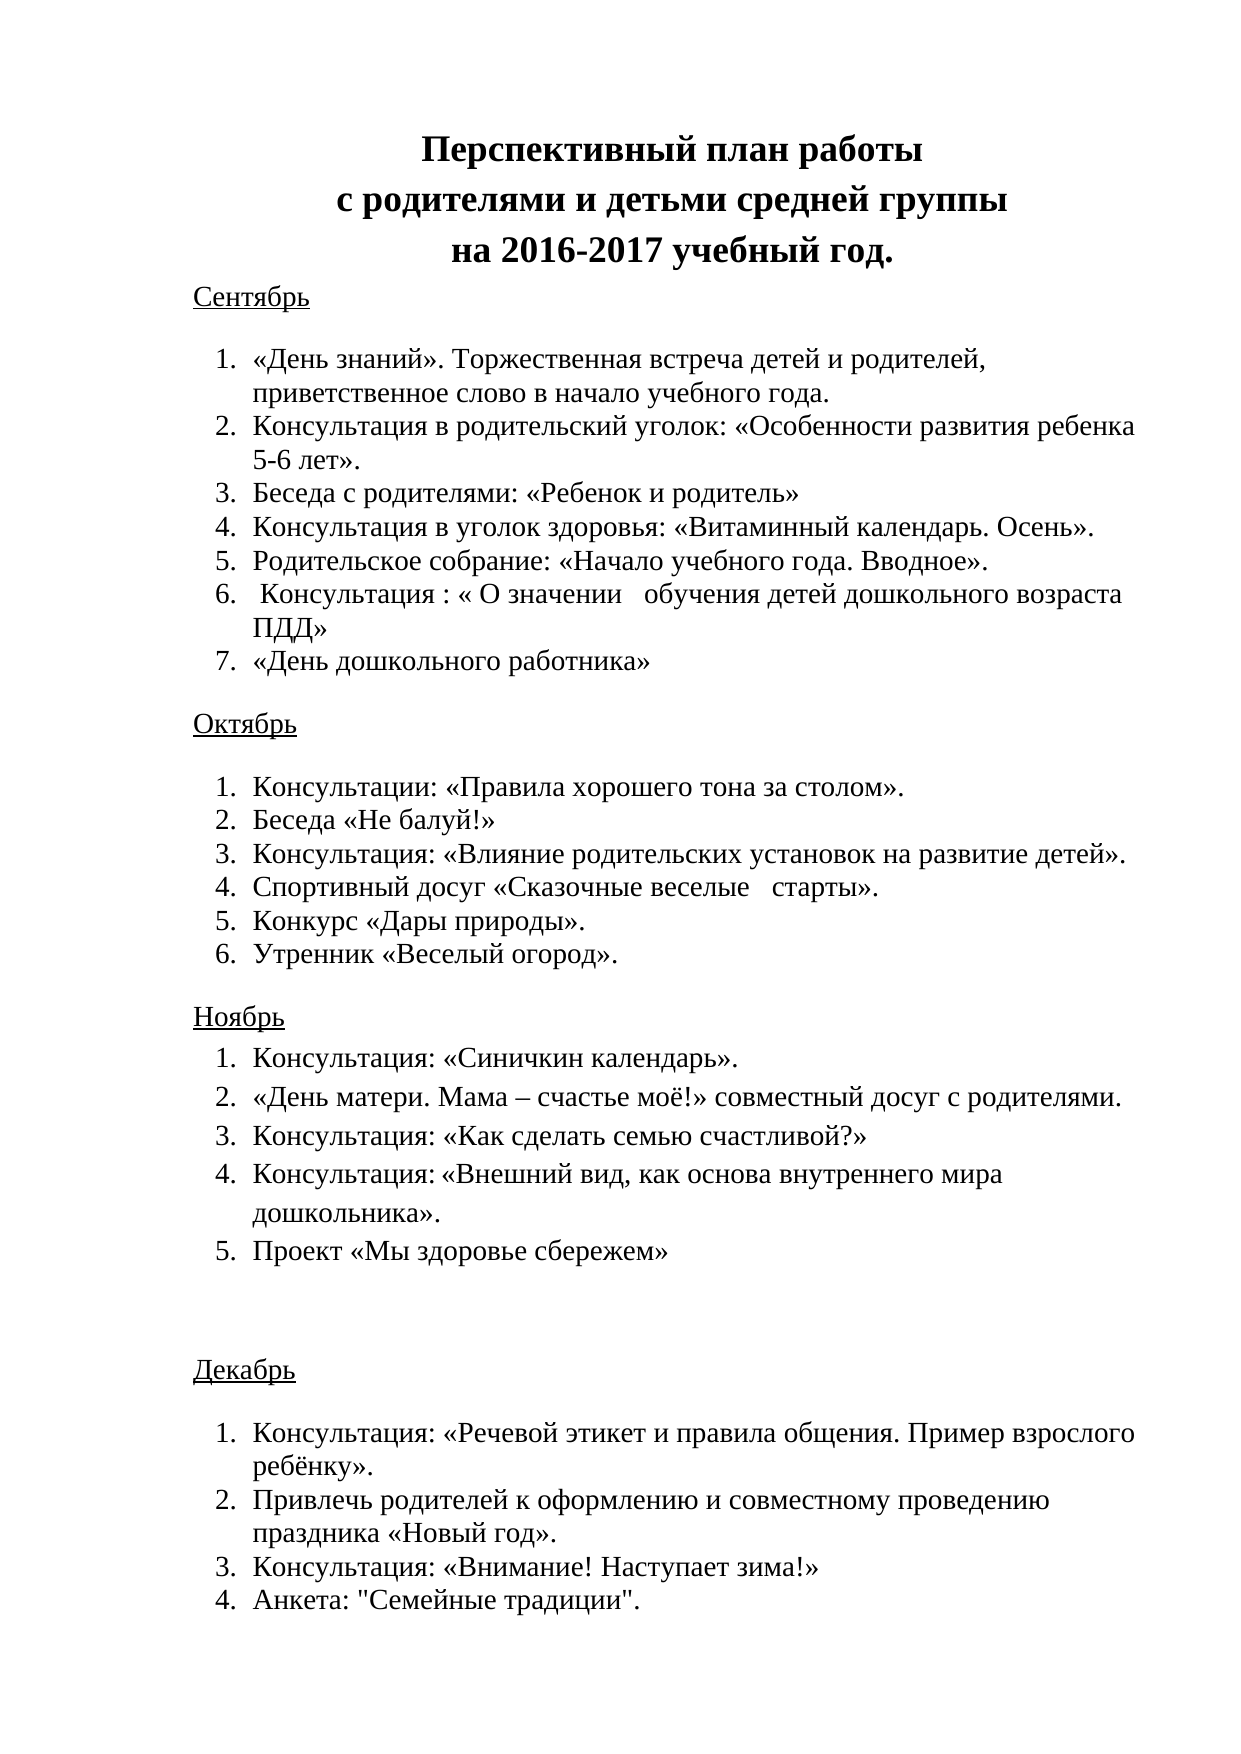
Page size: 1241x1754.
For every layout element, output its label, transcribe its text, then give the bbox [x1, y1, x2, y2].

list «День знаний». Торжественная встреча детей и родителей, приветственное слово в начало учебного года. [215, 341, 1152, 408]
text с родителями и детьми средней группы [177, 177, 1152, 220]
list Консультация: «Речевой этикет и правила общения. Пример взрослого ребёнку». [215, 1415, 1152, 1482]
list Консультация в родительский уголок: «Особенности развития ребенка 5-6 лет». [215, 408, 1152, 476]
list Консультация: «Внешний вид, как основа внутреннего мира дошкольника». [215, 1156, 1152, 1228]
text Декабрь [177, 1352, 1152, 1386]
list Анкета: "Семейные традиции". [215, 1582, 1152, 1616]
list Конкурс «Дары природы». [215, 903, 1152, 936]
list «День матери. Мама – счастье моё!» совместный досуг с родителями. [215, 1079, 1152, 1113]
list Беседа «Не балуй!» [215, 802, 1152, 836]
list Консультация : « О значении обучения детей дошкольного возраста ПДД» [215, 576, 1152, 643]
list Консультация: «Внимание! Наступает зима!» [215, 1549, 1152, 1582]
list Проект «Мы здоровье сбережем» [215, 1233, 1152, 1267]
list Родительское собрание: «Начало учебного года. Вводное». [215, 543, 1152, 576]
text Сентябрь [177, 279, 1152, 312]
text Октябрь [177, 706, 1152, 739]
list Консультация: «Влияние родительских установок на развитие детей». [215, 836, 1152, 869]
list «День дошкольного работника» [215, 643, 1152, 677]
list Консультация: «Синичкин календарь». [215, 1041, 1152, 1074]
text на 2016-2017 учебный год. [177, 228, 1152, 271]
text Ноябрь [177, 999, 1152, 1033]
list Спортивный досуг «Сказочные веселые старты». [215, 869, 1152, 903]
list Утренник «Веселый огород». [215, 936, 1152, 970]
list Привлечь родителей к оформлению и совместному проведению праздника «Новый год». [215, 1482, 1152, 1549]
list Консультация: «Как сделать семью счастливой?» [215, 1118, 1152, 1151]
text Перспективный план работы [177, 126, 1152, 169]
list Беседа с родителями: «Ребенок и родитель» [215, 476, 1152, 509]
list Консультация в уголок здоровья: «Витаминный календарь. Осень». [215, 509, 1152, 543]
list Консультации: «Правила хорошего тона за столом». [215, 769, 1152, 802]
